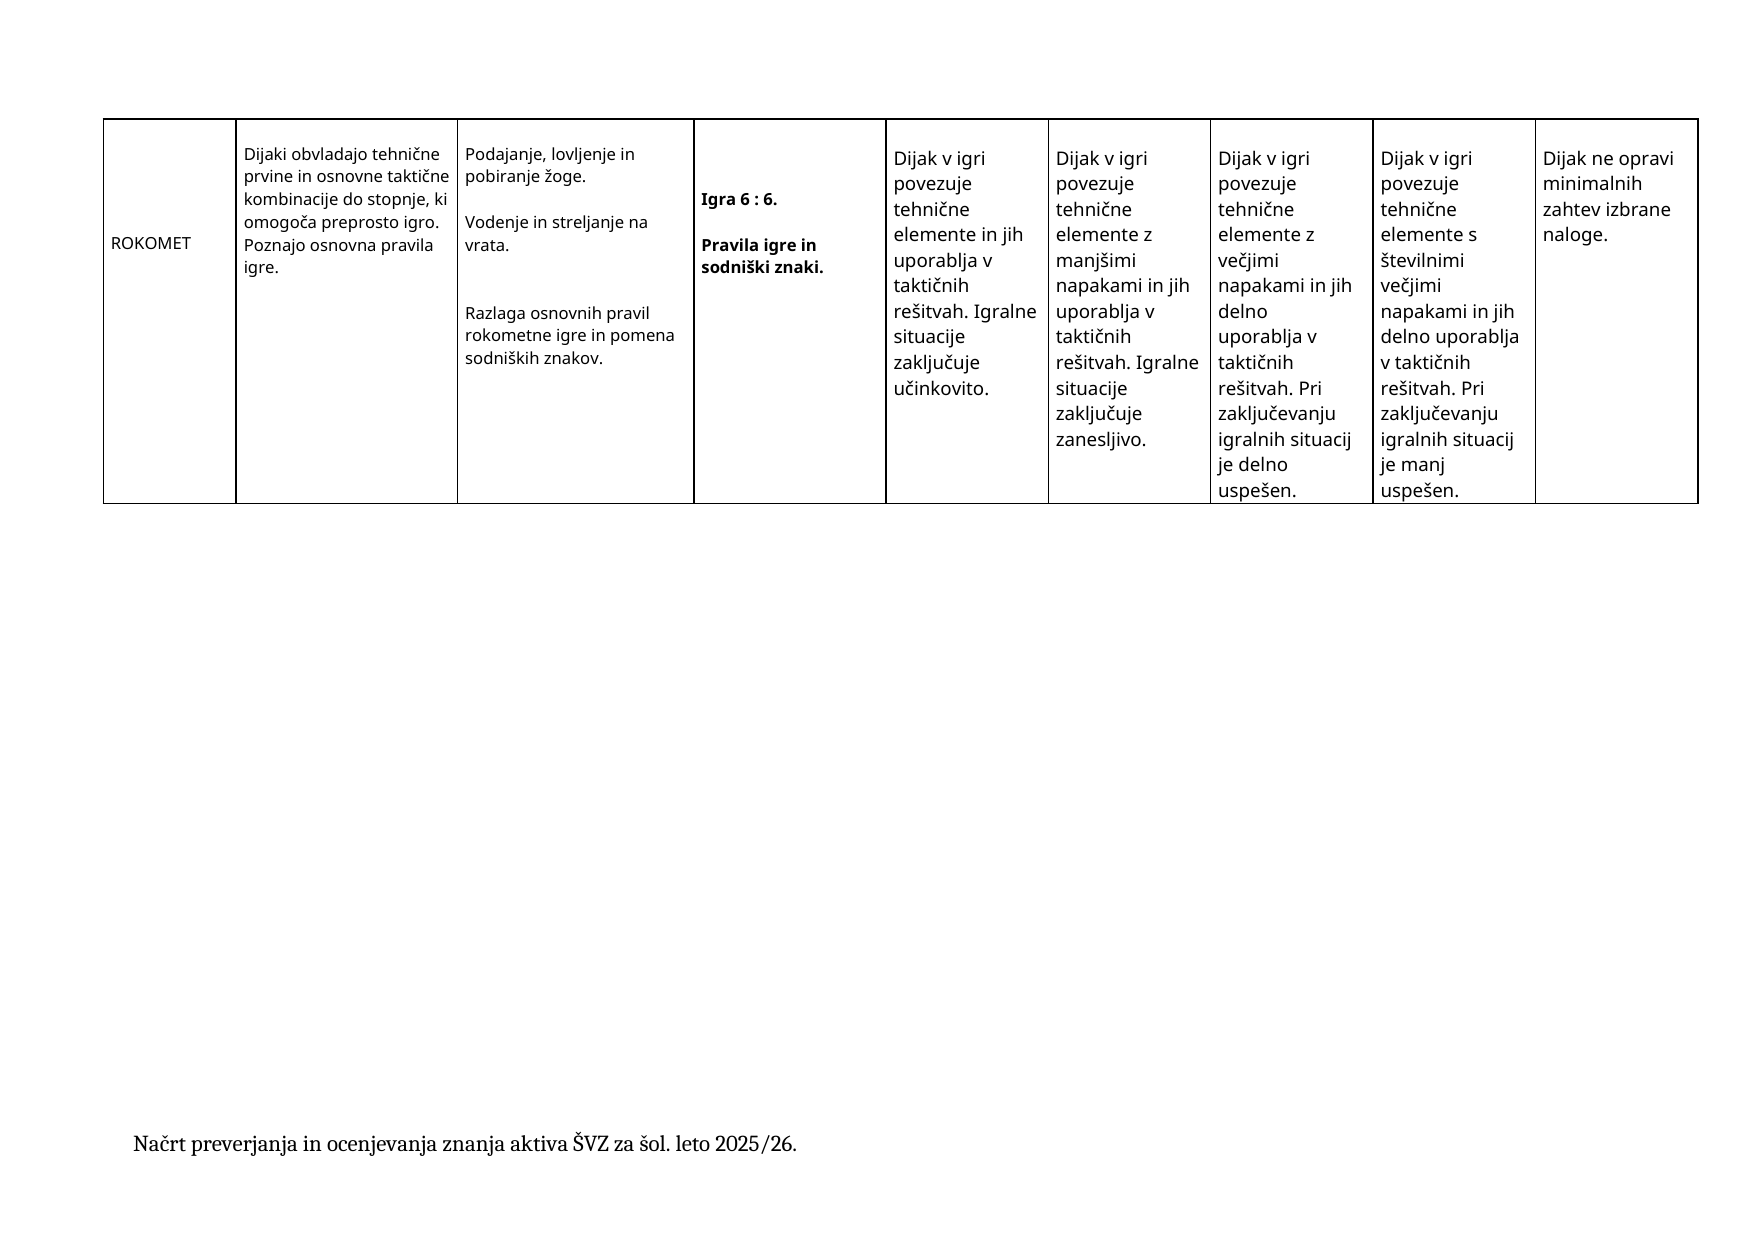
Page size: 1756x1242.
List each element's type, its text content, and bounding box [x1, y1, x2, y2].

table_cell Dijak v igri povezuje tehnične elemente s številnimi večjimi napakami in jih delno uporablja v taktičnih rešitvah. Pri zaključevanju igralnih situacij je manj uspešen. [1374, 120, 1535, 502]
table_cell Podajanje, lovljenje in pobiranje žoge. Vodenje in streljanje na vrata. Razlaga osnovnih pravil rokometne igre in pomena sodniških znakov. [458, 120, 693, 502]
table_cell Dijak v igri povezuje tehnične elemente z manjšimi napakami in jih uporablja v taktičnih rešitvah. Igralne situacije zaključuje zanesljivo. [1049, 120, 1210, 502]
table_cell Dijak ne opravi minimalnih zahtev izbrane naloge. [1536, 120, 1697, 502]
table_cell Igra 6 : 6. Pravila igre in sodniški znaki. [695, 120, 885, 502]
table_cell ROKOMET [104, 120, 235, 502]
table_cell Dijak v igri povezuje tehnične elemente in jih uporablja v taktičnih rešitvah. Igralne situacije zaključuje učinkovito. [887, 120, 1048, 502]
table_cell Dijak v igri povezuje tehnične elemente z večjimi napakami in jih delno uporablja v taktičnih rešitvah. Pri zaključevanju igralnih situacij je delno uspešen. [1211, 120, 1372, 502]
table_cell Dijaki obvladajo tehnične prvine in osnovne taktične kombinacije do stopnje, ki omogoča preprosto igro. Poznajo osnovna pravila igre. [237, 120, 457, 502]
